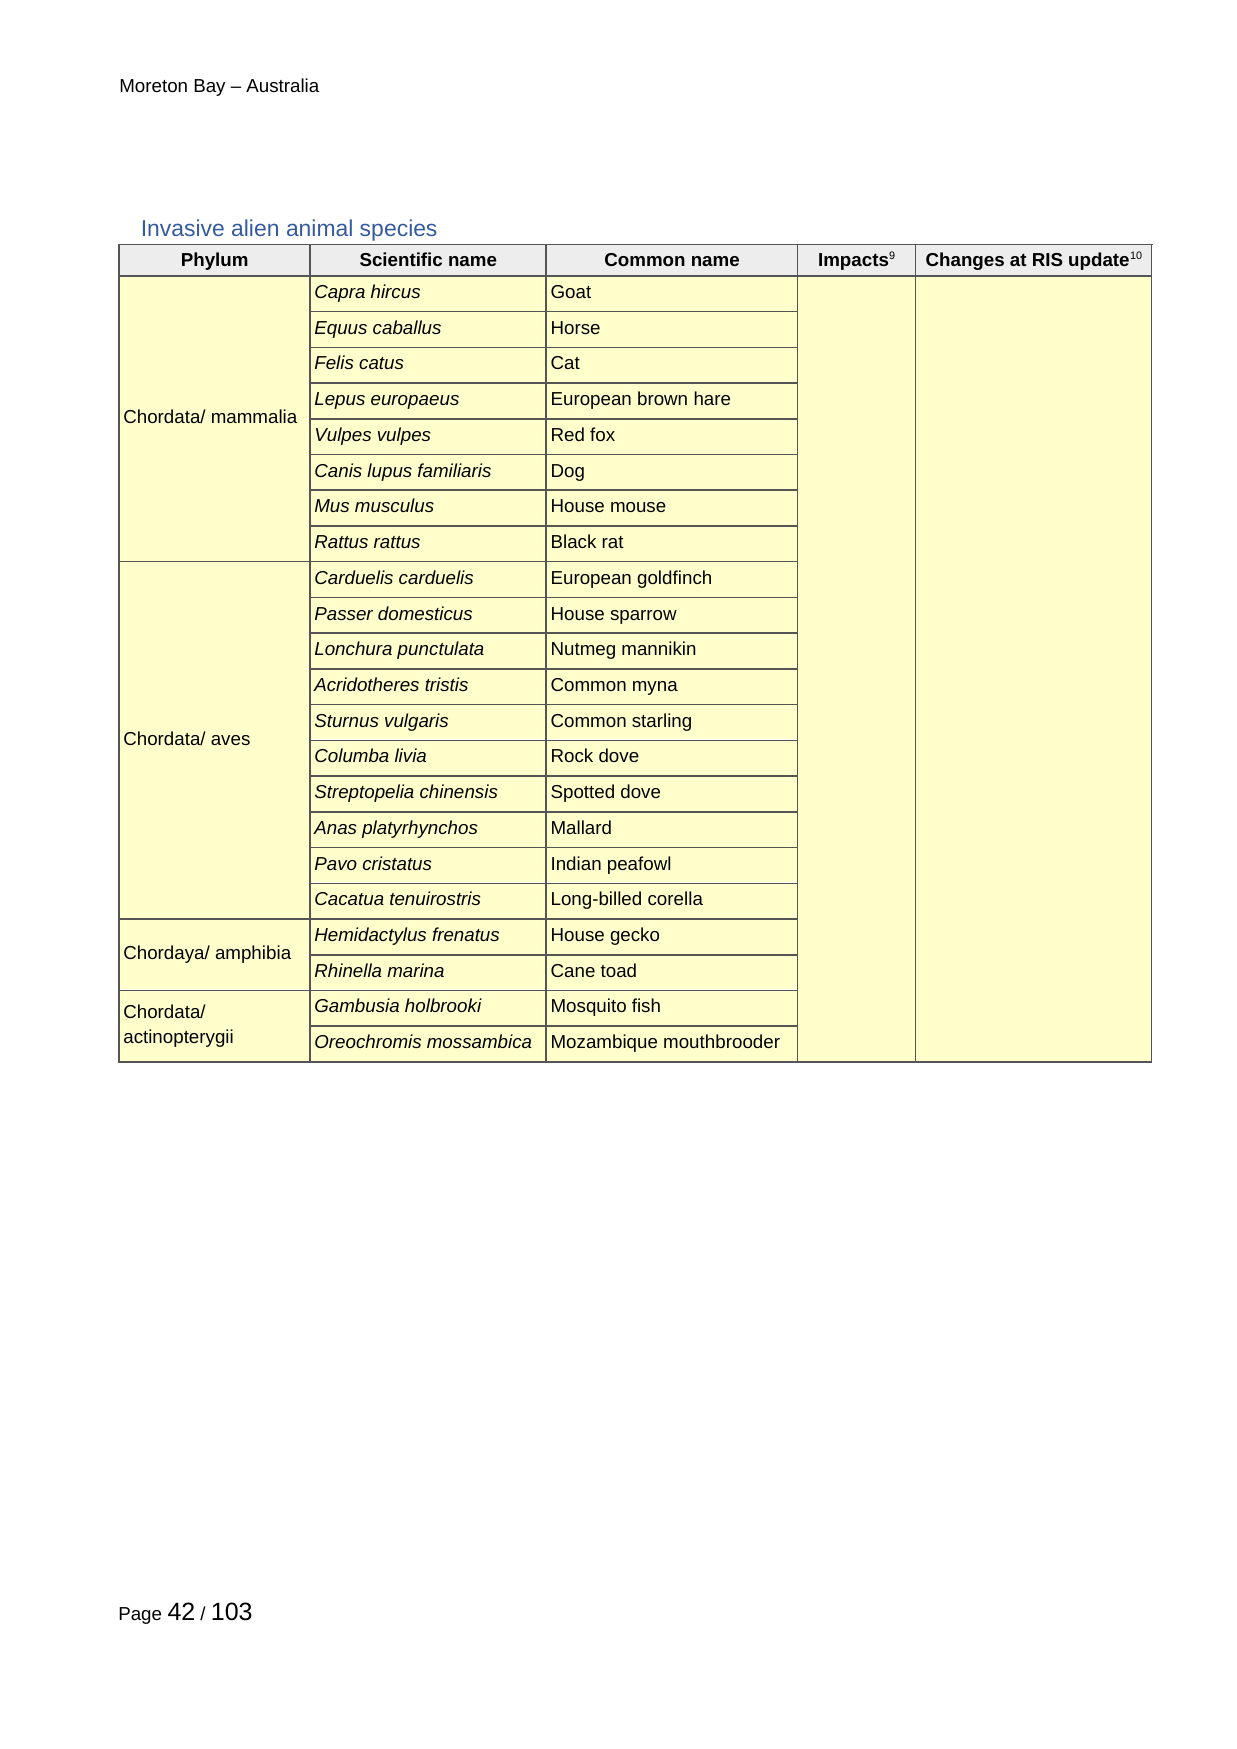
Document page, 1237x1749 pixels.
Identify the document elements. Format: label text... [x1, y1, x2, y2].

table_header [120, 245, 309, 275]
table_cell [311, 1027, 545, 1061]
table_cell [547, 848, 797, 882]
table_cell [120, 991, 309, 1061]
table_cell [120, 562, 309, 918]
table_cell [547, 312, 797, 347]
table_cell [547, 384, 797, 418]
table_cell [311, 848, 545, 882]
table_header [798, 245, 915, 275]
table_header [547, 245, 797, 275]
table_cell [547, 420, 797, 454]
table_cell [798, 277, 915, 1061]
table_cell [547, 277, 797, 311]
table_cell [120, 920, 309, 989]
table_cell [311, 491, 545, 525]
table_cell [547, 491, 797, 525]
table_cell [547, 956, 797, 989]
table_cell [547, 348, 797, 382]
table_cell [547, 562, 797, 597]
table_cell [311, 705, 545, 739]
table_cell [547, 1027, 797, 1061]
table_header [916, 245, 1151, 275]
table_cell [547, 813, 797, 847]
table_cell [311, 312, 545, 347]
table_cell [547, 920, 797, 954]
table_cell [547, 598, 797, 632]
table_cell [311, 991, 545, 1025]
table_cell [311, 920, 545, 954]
text Invasive alien animal species [141, 215, 1118, 241]
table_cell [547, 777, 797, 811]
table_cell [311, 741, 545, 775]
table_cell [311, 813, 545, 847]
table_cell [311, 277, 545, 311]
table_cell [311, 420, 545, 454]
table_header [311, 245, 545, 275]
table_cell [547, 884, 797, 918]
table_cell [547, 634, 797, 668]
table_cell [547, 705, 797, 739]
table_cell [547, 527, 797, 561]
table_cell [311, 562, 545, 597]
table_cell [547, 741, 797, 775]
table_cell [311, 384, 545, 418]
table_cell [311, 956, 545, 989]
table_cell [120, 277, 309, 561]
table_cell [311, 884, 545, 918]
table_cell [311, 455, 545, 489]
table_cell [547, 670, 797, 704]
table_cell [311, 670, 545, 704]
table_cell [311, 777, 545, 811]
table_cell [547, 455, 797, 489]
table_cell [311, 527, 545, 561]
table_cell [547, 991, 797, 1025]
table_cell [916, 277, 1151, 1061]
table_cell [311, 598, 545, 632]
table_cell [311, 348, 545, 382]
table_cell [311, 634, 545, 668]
